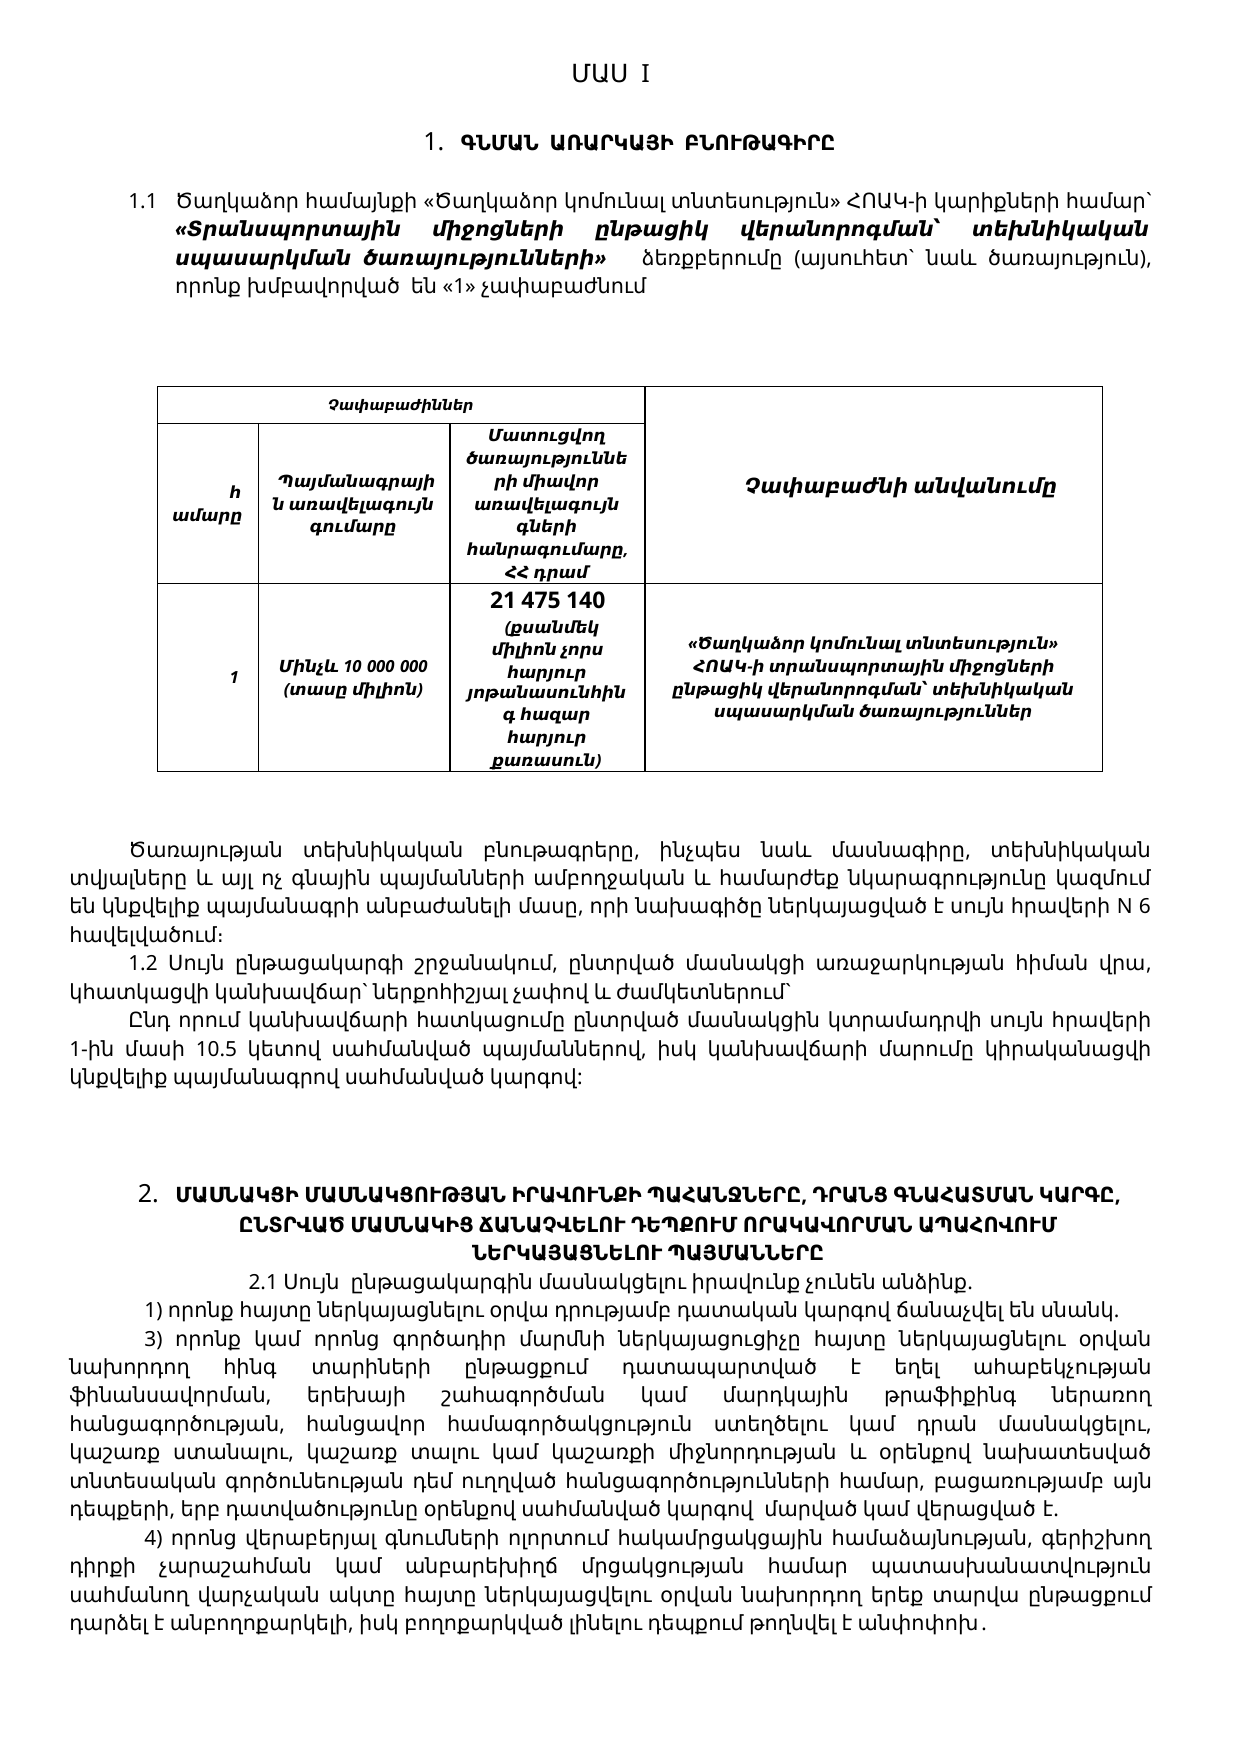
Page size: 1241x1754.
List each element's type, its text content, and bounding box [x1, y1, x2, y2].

text ՄԱՍ I [69, 56, 1152, 89]
table_cell 21 475 140 (քսանմեկ միլիոն չորս հարյուր յոթանասունհինգ հազար հարյուր քառասուն) [451, 584, 644, 771]
text 1.2 Սույն ընթացակարգի շրջանակում, ընտրված մասնակցի առաջարկության հիման վրա, կհատկացվի կանխավճար` ներքոհիշյալ չափով և ժամկետներում` [69, 948, 1152, 1005]
table_cell 1 [158, 584, 258, 771]
table_cell «Ծաղկաձոր կոմունալ տնտեսություն» ՀՈԱԿ-ի տրանսպորտային միջոցների ընթացիկ վերանորոգման՝ տեխնիկական սպասարկման ծառայություններ [646, 584, 1102, 771]
table_cell համարը [158, 424, 258, 583]
text 1) որոնք հայտը ներկայացնելու օրվա դրությամբ դատական կարգով ճանաչվել են սնանկ. [69, 1295, 1152, 1324]
table_header Չափաբաժիններ [158, 387, 644, 423]
text 4) որոնց վերաբերյալ գնումների ոլորտում հակամրցակցային համաձայնության, գերիշխող դիրքի չարաշահման կամ անբարեխիղճ մրցակցության համար պատասխանատվություն սահմանող վարչական ակտը հայտը ներկայացվելու օրվան նախորդող երեք տարվա ընթացքում դարձել է անբողոքարկելի, իսկ բողոքարկված լինելու դեպքում թողնվել է անփոփոխ․ [69, 1523, 1152, 1637]
subtitle Ծաղկաձոր համայնքի «Ծաղկաձոր կոմունալ տնտեսություն» ՀՈԱԿ-ի կարիքների համար` «Տրանսպորտային միջոցների ընթացիկ վերանորոգման՝ տեխնիկական սպասարկման ծառայությունների» ձեռքբերումը (այսուհետ` նաև ծառայություն), որոնք խմբավորված են «1» չափաբաժնում [128, 186, 1152, 300]
table_cell Պայմանագրային առավելագույն գումարը [259, 424, 449, 583]
table_cell Մինչև 10 000 000 (տասը միլիոն) [259, 584, 449, 771]
table_header Չափաբաժնի անվանումը [646, 387, 1102, 583]
text Ընդ որում կանխավճարի հատկացումը ընտրված մասնակցին կտրամադրվի սույն հրավերի 1-ին մասի 10.5 կետով սահմանված պայմաններով, իսկ կանխավճարի մարումը կիրականացվի կնքվելիք պայմանագրով սահմանված կարգով: [69, 1005, 1152, 1091]
list ԳՆՄԱՆ ԱՌԱՐԿԱՅԻ ԲՆՈՒԹԱԳԻՐԸ [107, 124, 1152, 158]
text 2.1 Սույն ընթացակարգին մասնակցելու իրավունք չունեն անձինք. [69, 1267, 1152, 1295]
text Ծառայության տեխնիկական բնութագրերը, ինչպես նաև մասնագիրը, տեխնիկական տվյալները և այլ ոչ գնային պայմանների ամբողջական և համարժեք նկարագրությունը կազմում են կնքվելիք պայմանագրի անբաժանելի մասը, որի նախագիծը ներկայացված է սույն հրավերի N 6 հավելվածում։ [69, 835, 1152, 948]
table_cell Մատուցվող ծառայությունների միավոր առավելագույն գների հանրագումարը, ՀՀ դրամ [451, 424, 644, 583]
text 3) որոնք կամ որոնց գործադիր մարմնի ներկայացուցիչը հայտը ներկայացնելու օրվան նախորդող հինգ տարիների ընթացքում դատապարտված է եղել ահաբեկչության ֆինանսավորման, երեխայի շահագործման կամ մարդկային թրաֆիքինգ ներառող հանցագործության, հանցավոր համագործակցություն ստեղծելու կամ դրան մասնակցելու, կաշառք ստանալու, կաշառք տալու կամ կաշառքի միջնորդության և օրենքով նախատեսված տնտեսական գործունեության դեմ ուղղված հանցագործությունների համար, բացառությամբ այն դեպքերի, երբ դատվածությունը օրենքով սահմանված կարգով մարված կամ վերացված է. [69, 1324, 1152, 1523]
list ՄԱՍՆԱԿՑԻ ՄԱՍՆԱԿՑՈՒԹՅԱՆ ԻՐԱՎՈՒՆՔԻ ՊԱՀԱՆՋՆԵՐԸ, ԴՐԱՆՑ ԳՆԱՀԱՏՄԱՆ ԿԱՐԳԸ, ԸՆՏՐՎԱԾ ՄԱՍՆԱԿԻՑ ՃԱՆԱՉՎԵԼՈՒ ԴԵՊՔՈՒՄ ՈՐԱԿԱՎՈՐՄԱՆ ԱՊԱՀՈՎՈՒՄ ՆԵՐԿԱՅԱՑՆԵԼՈՒ ՊԱՅՄԱՆՆԵՐԸ [107, 1176, 1152, 1267]
